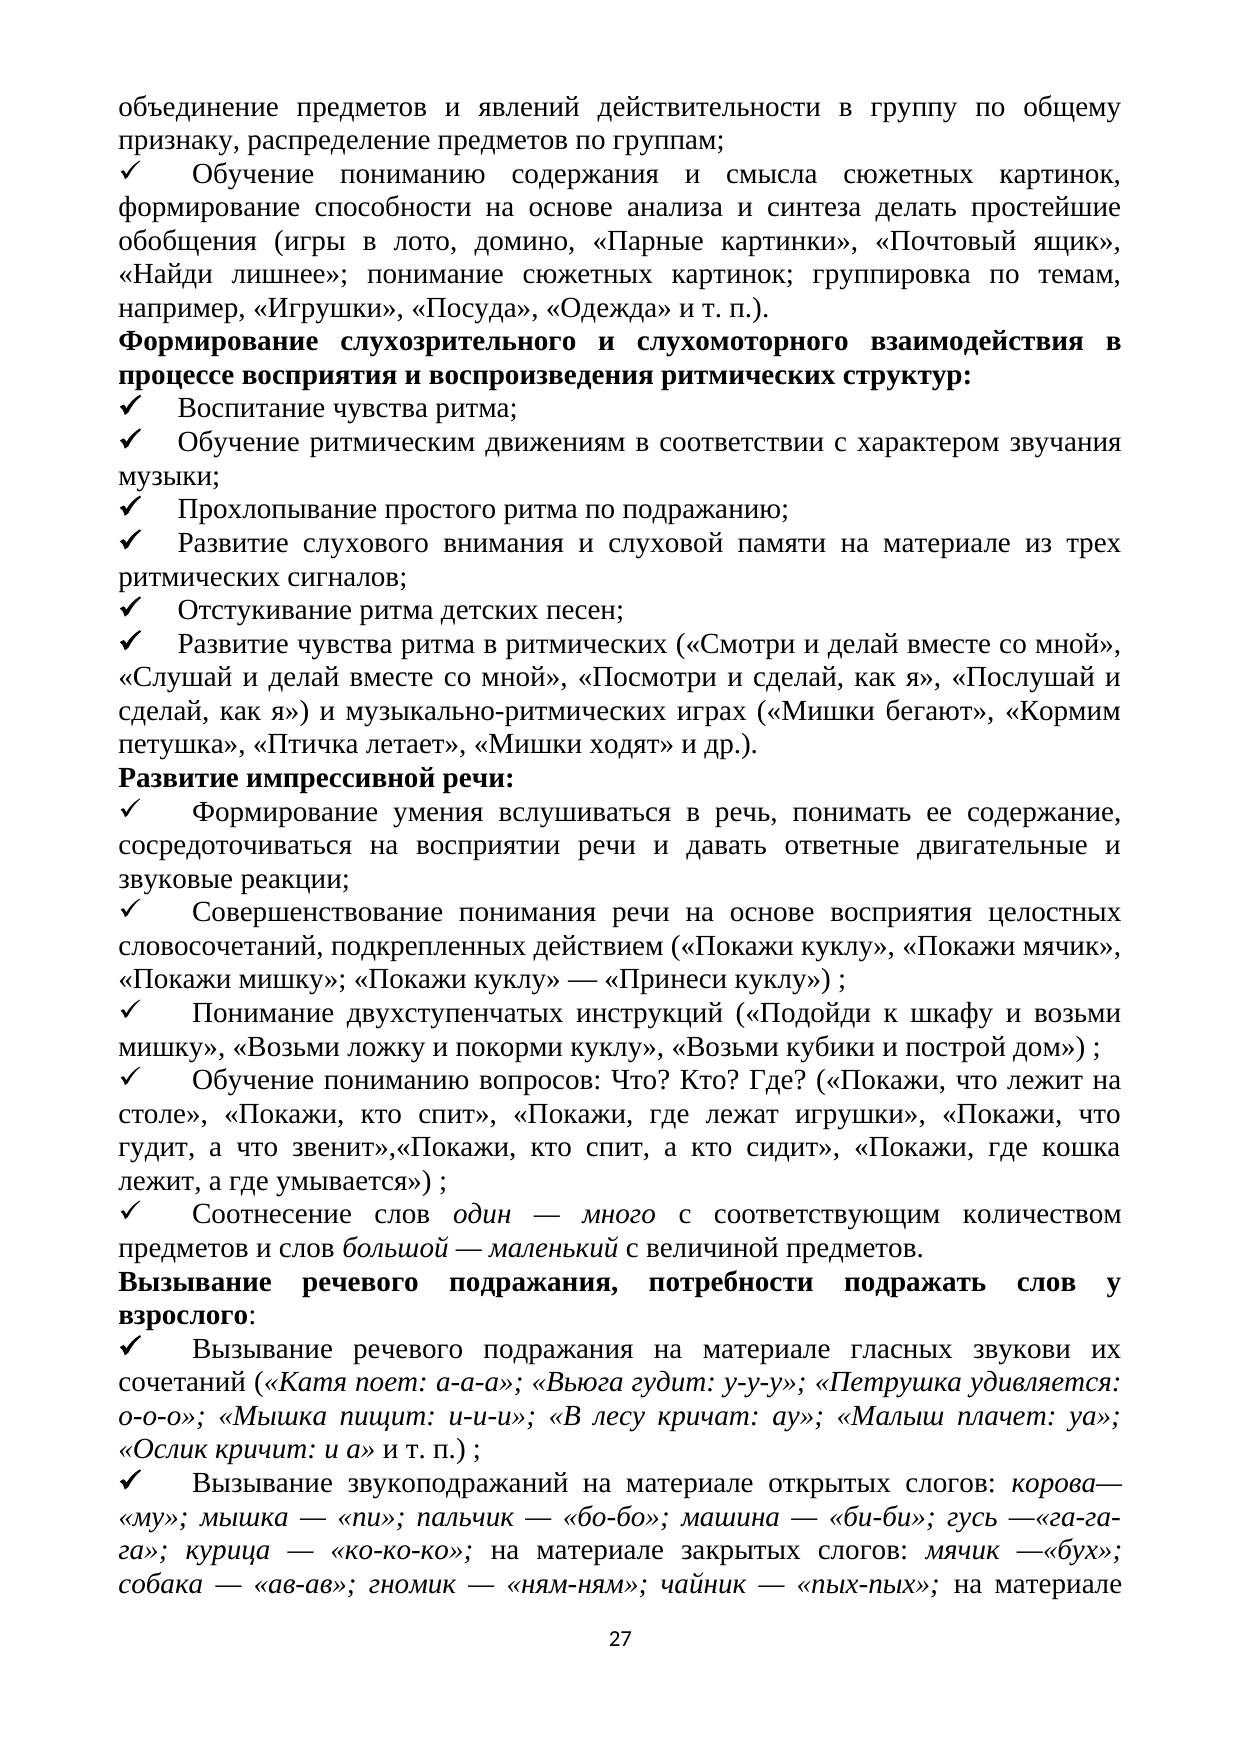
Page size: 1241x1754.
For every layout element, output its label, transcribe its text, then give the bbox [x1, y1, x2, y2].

list Понимание двухступенчатых инструкций («Подойди к шкафу и возьми мишку», «Возьми ложку и покорми куклу», «Возьми кубики и построй дом») ; [118, 995, 1122, 1062]
list Совершенствование понимания речи на основе восприятия целостных словосочетаний, подкрепленных действием («Покажи куклу», «Покажи мячик», «Покажи мишку»; «Покажи куклу» — «Принеси куклу») ; [118, 894, 1122, 995]
list Соотнесение слов один — много с соответствующим количеством предметов и слов большой — маленький с величиной предметов. [118, 1197, 1122, 1264]
list Формирование умения вслушиваться в речь, понимать ее содержание, сосредоточиваться на восприятии речи и давать ответные двигательные и звуковые реакции; [118, 794, 1122, 894]
list Воспитание чувства ритма; [118, 391, 1122, 424]
list Обучение ритмическим движениям в соответствии с характером звучания музыки; [118, 424, 1122, 491]
list Развитие слухового внимания и слуховой памяти на материале из трех ритмических сигналов; [118, 525, 1122, 592]
list Вызывание речевого подражания, потребности подражать слов у взрослого: [118, 1264, 1122, 1331]
list Обучение пониманию вопросов: Что? Кто? Где? («Покажи, что лежит на столе», «Покажи, кто спит», «Покажи, где лежат игрушки», «Покажи, что гудит, а что звенит»,«Покажи, кто спит, а кто сидит», «Покажи, где кошка лежит, а где умывается») ; [118, 1062, 1122, 1197]
list Отстукивание ритма детских песен; [118, 592, 1122, 626]
list Формирование слухозрительного и слухомоторного взаимодействия в процессе восприятия и воспроизведения ритмических структур: [118, 323, 1122, 391]
list Обучение пониманию содержания и смысла сюжетных картинок, формирование способности на основе анализа и синтеза делать простейшие обобщения (игры в лото, домино, «Парные картинки», «Почтовый ящик», «Найди лишнее»; понимание сюжетных картинок; группировка по темам, например, «Игрушки», «Посуда», «Одежда» и т. п.). [118, 156, 1122, 323]
list Прохлопывание простого ритма по подражанию; [118, 491, 1122, 525]
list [118, 1465, 1122, 1599]
list Развитие импрессивной речи: [118, 760, 1122, 794]
list Вызывание речевого подражания на материале гласных звукови их сочетаний («Катя поет: а-а-а»; «Вьюга гудит: у-у-у»; «Петрушка удивляется: о-о-о»; «Мышка пищит: и-и-и»; «В лесу кричат: ау»; «Малыш плачет: уа»; «Ослик кричит: и а» и т. п.) ; [118, 1331, 1122, 1465]
list Развитие чувства ритма в ритмических («Смотри и делай вместе со мной», «Слушай и делай вместе со мной», «Посмотри и сделай, как я», «Послушай и сделай, как я») и музыкально-ритмических играх («Мишки бегают», «Кормим петушка», «Птичка летает», «Мишки ходят» и др.). [118, 626, 1122, 760]
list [118, 89, 1122, 156]
